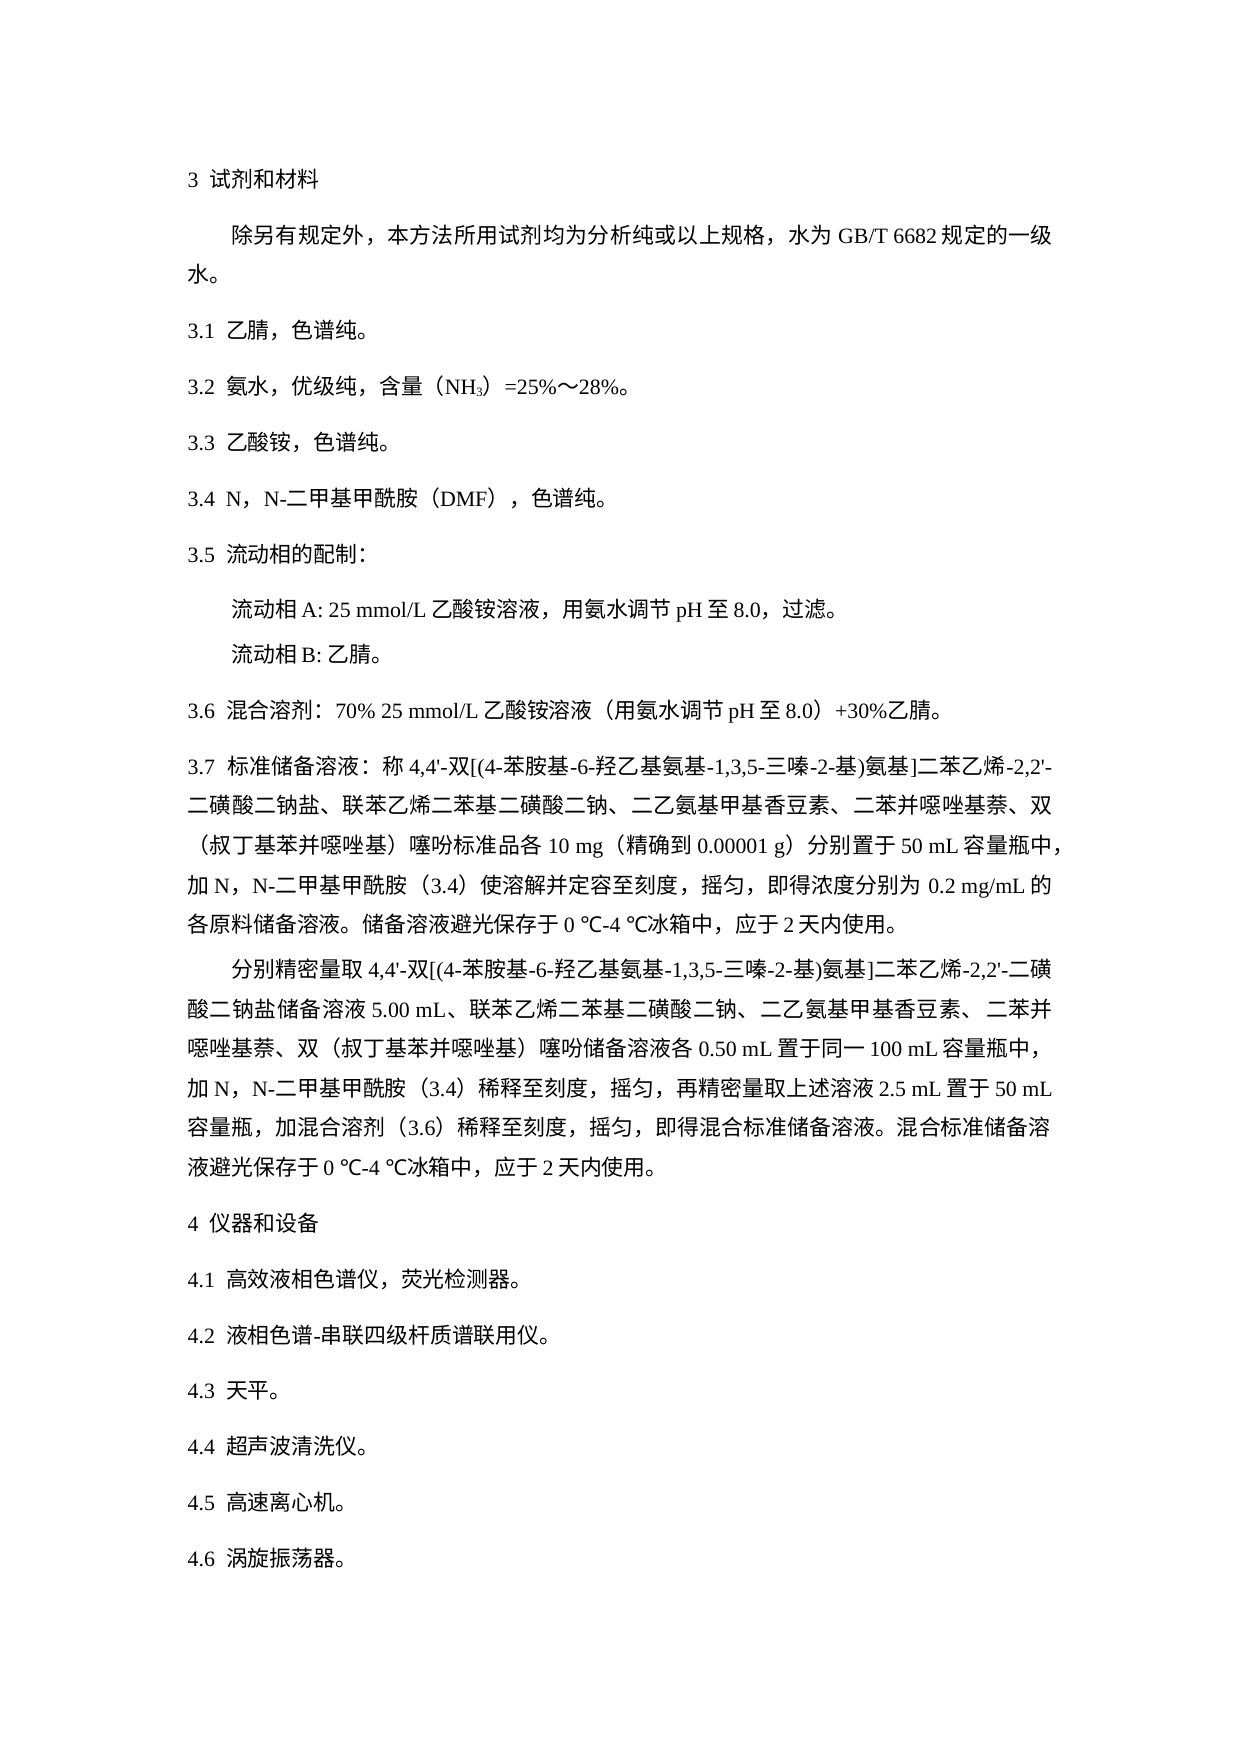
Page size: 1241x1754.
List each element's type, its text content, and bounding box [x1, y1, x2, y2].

text 4.5 高速离心机。 [187, 1485, 1053, 1517]
text 4.3 天平。 [187, 1373, 1053, 1405]
text 4.1 高效液相色谱仪，荧光检测器。 [187, 1262, 1053, 1293]
text 除另有规定外，本方法所用试剂均为分析纯或以上规格，水为GB/T 6682规定的一级水。 [187, 218, 1053, 289]
text 3 试剂和材料 [187, 162, 1053, 194]
text 流动相B: 乙腈。 [187, 637, 1053, 669]
text 3.4 N，N-二甲基甲酰胺（DMF），色谱纯。 [187, 481, 1053, 512]
text 流动相A: 25 mmol/L乙酸铵溶液，用氨水调节pH至8.0，过滤。 [187, 592, 1053, 624]
text 分别精密量取4,4'-双[(4-苯胺基-6-羟乙基氨基-1,3,5-三嗪-2-基)氨基]二苯乙烯-2,2'-二磺酸二钠盐储备溶液5.00 mL、联苯乙烯二苯基二磺酸二钠、二乙氨基甲基香豆素、二苯并噁唑基萘、双（叔丁基苯并噁唑基）噻吩储备溶液各0.50 mL置于同一100 mL容量瓶中，加N，N-二甲基甲酰胺（3.4）稀释至刻度，摇匀，再精密量取上述溶液2.5 mL置于50 mL容量瓶，加混合溶剂（3.6）稀释至刻度，摇匀，即得混合标准储备溶液。混合标准储备溶液避光保存于0 ℃-4 ℃冰箱中，应于2天内使用。 [187, 952, 1053, 1182]
text 3.3 乙酸铵，色谱纯。 [187, 425, 1053, 457]
text 4 仪器和设备 [187, 1206, 1053, 1238]
text 3.2 氨水，优级纯，含量（NH3）=25%～28%。 [187, 369, 1053, 401]
text 4.4 超声波清洗仪。 [187, 1429, 1053, 1461]
text 4.6 涡旋振荡器。 [187, 1541, 1053, 1573]
text 4.2 液相色谱-串联四级杆质谱联用仪。 [187, 1318, 1053, 1349]
text 3.5 流动相的配制： [187, 537, 1053, 568]
text 3.6 混合溶剂：70% 25 mmol/L乙酸铵溶液（用氨水调节pH至8.0）+30%乙腈。 [187, 693, 1053, 725]
text 3.1 乙腈，色谱纯。 [187, 313, 1053, 345]
text 3.7 标准储备溶液：称4,4'-双[(4-苯胺基-6-羟乙基氨基-1,3,5-三嗪-2-基)氨基]二苯乙烯-2,2'-二磺酸二钠盐、联苯乙烯二苯基二磺酸二钠、二乙氨基甲基香豆素、二苯并噁唑基萘、双（叔丁基苯并噁唑基）噻吩标准品各10 mg（精确到0.00001 g）分别置于50 mL容量瓶中，加N，N-二甲基甲酰胺（3.4）使溶解并定容至刻度，摇匀，即得浓度分别为0.2 mg/mL的各原料储备溶液。储备溶液避光保存于0 ℃-4 ℃冰箱中，应于2天内使用。 [187, 749, 1053, 939]
